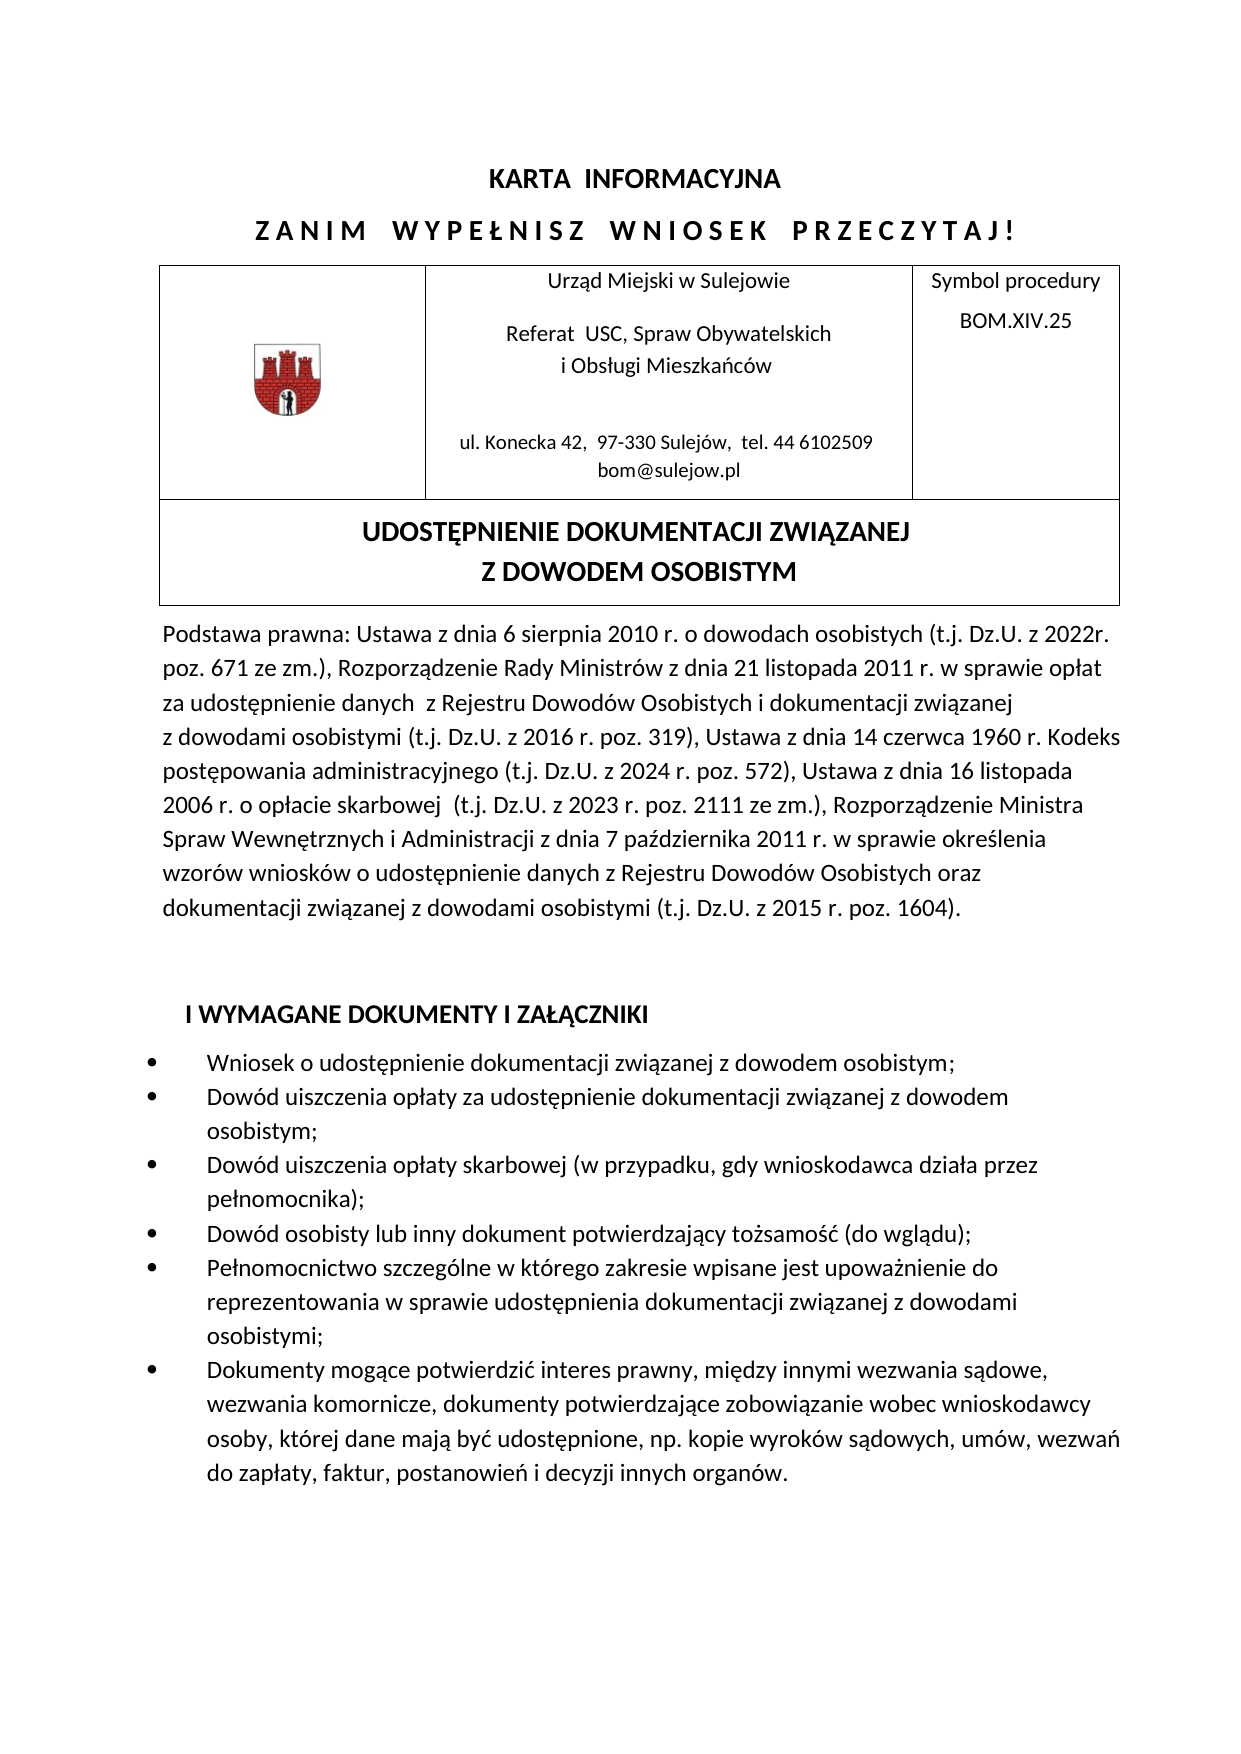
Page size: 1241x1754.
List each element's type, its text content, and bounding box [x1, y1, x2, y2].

table_header Symbol procedury BOM.XIV.25 [913, 266, 1119, 499]
picture [253, 343, 323, 417]
subtitle KARTA INFORMACYJNA [148, 160, 1122, 196]
list Dowód uiszczenia opłaty za udostępnienie dokumentacji związanej z dowodem osobistym; [148, 1081, 1122, 1146]
text Podstawa prawna: Ustawa z dnia 6 sierpnia 2010 r. o dowodach osobistych (t.j. Dz.U. z 2022r. poz. 671 ze zm.), Rozporządzenie Rady Ministrów z dnia 21 listopada 2011 r. w sprawie opłat za udostępnienie danych z Rejestru Dowodów Osobistych i dokumentacji związanej z dowodami osobistymi (t.j. Dz.U. z 2016 r. poz. 319), Ustawa z dnia 14 czerwca 1960 r. Kodeks postępowania administracyjnego (t.j. Dz.U. z 2024 r. poz. 572), Ustawa z dnia 16 listopada 2006 r. o opłacie skarbowej (t.j. Dz.U. z 2023 r. poz. 2111 ze zm.), Rozporządzenie Ministra Spraw Wewnętrznych i Administracji z dnia 7 października 2011 r. w sprawie określenia wzorów wniosków o udostępnienie danych z Rejestru Dowodów Osobistych oraz dokumentacji związanej z dowodami osobistymi (t.j. Dz.U. z 2015 r. poz. 1604). [162, 618, 1122, 922]
list Dowód uiszczenia opłaty skarbowej (w przypadku, gdy wnioskodawca działa przez pełnomocnika); [148, 1149, 1122, 1214]
table_cell UDOSTĘPNIENIE DOKUMENTACJI ZWIĄZANEJ Z DOWODEM OSOBISTYM [160, 500, 1119, 605]
list Dokumenty mogące potwierdzić interes prawny, między innymi wezwania sądowe, wezwania komornicze, dokumenty potwierdzające zobowiązanie wobec wnioskodawcy osoby, której dane mają być udostępnione, np. kopie wyroków sądowych, umów, wezwań do zapłaty, faktur, postanowień i decyzji innych organów. [148, 1354, 1122, 1487]
list Pełnomocnictwo szczególne w którego zakresie wpisane jest upoważnienie do reprezentowania w sprawie udostępnienia dokumentacji związanej z dowodami osobistymi; [148, 1252, 1122, 1351]
list Dowód osobisty lub inny dokument potwierdzający tożsamość (do wglądu); [148, 1218, 1122, 1248]
table_header [160, 266, 425, 499]
list Wniosek o udostępnienie dokumentacji związanej z dowodem osobistym; [148, 1047, 1122, 1077]
text I WYMAGANE DOKUMENTY I ZAŁĄCZNIKI [185, 997, 1122, 1031]
subtitle Z A N I M W Y P E Ł N I S Z W N I O S E K P R Z E C Z Y T A J ! [148, 212, 1122, 248]
table_header Urząd Miejski w Sulejowie Referat USC, Spraw Obywatelskich i Obsługi Mieszkańców ul. Konecka 42, 97-330 Sulejów, tel. 44 6102509 bom@sulejow.pl [426, 266, 912, 499]
